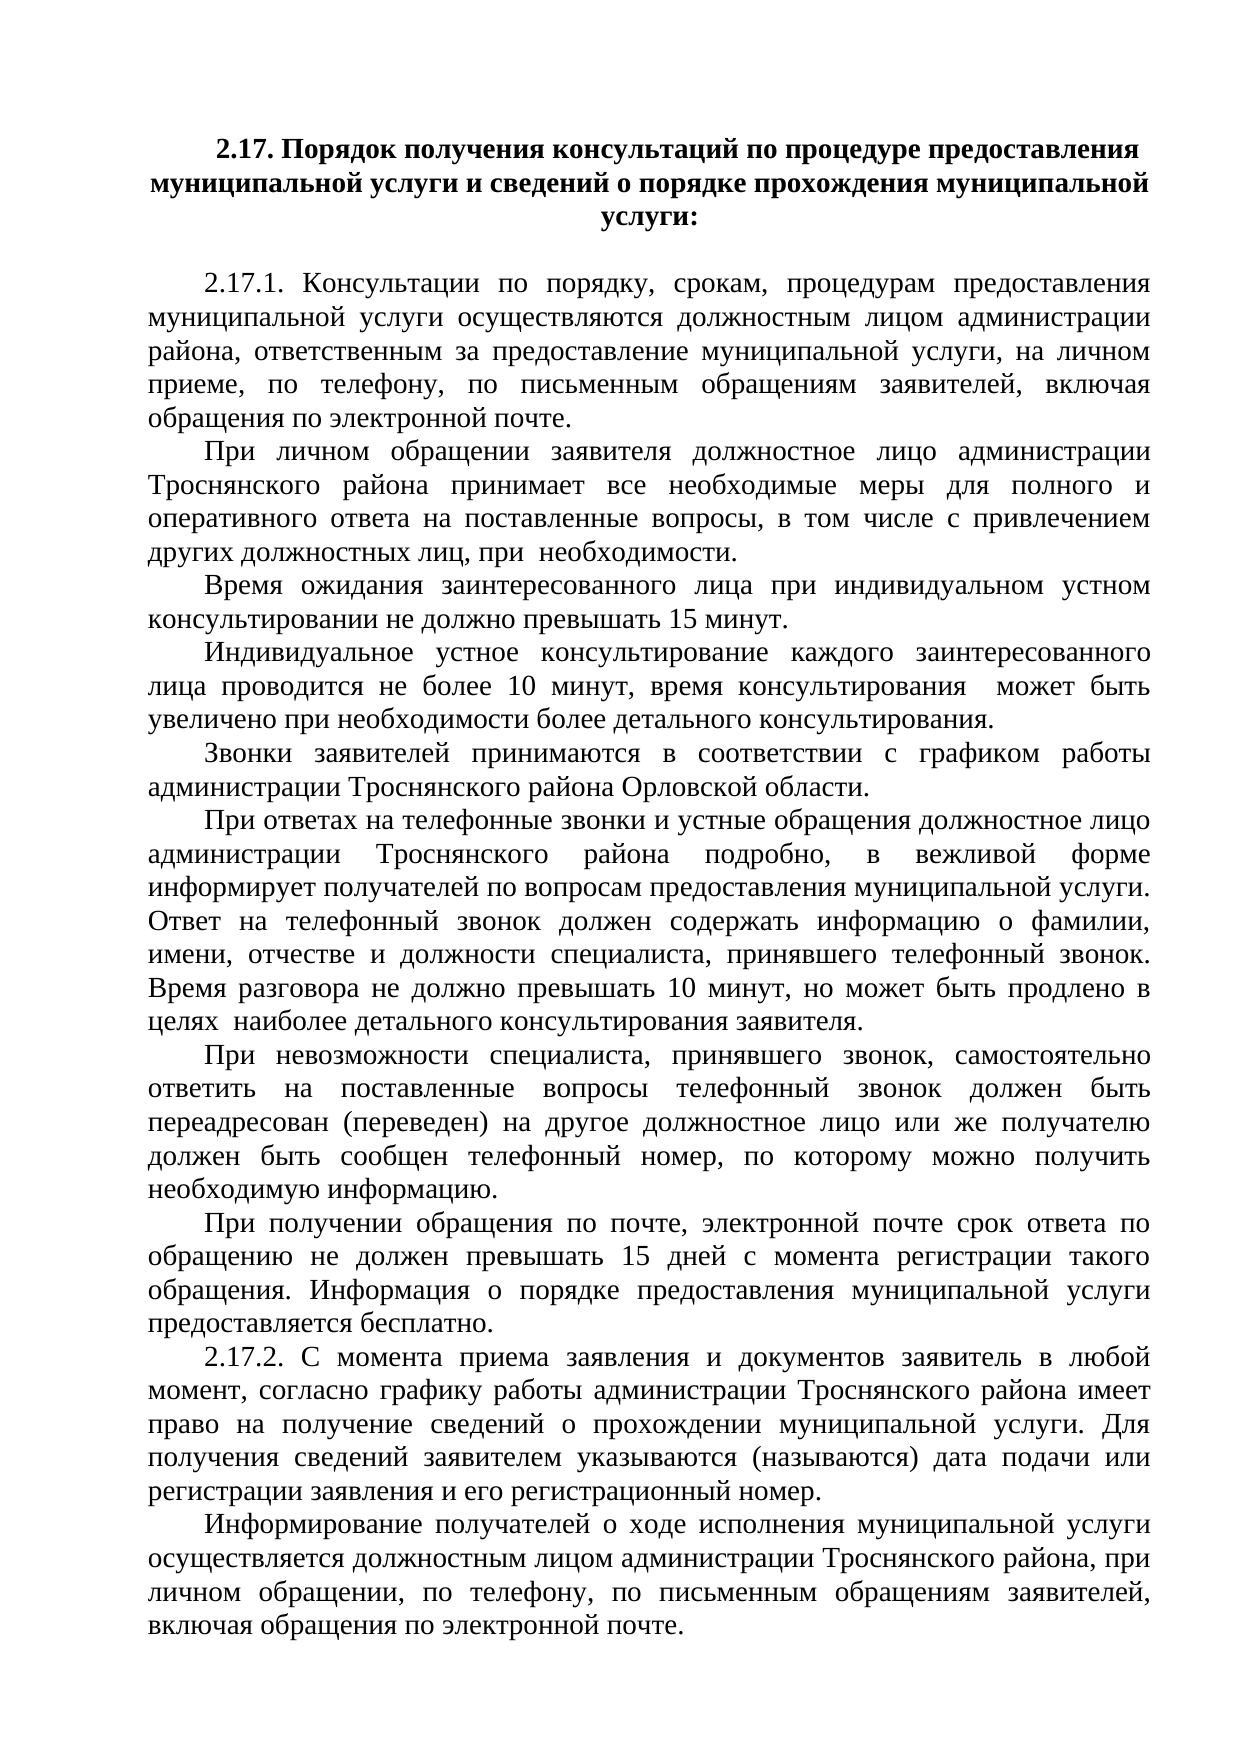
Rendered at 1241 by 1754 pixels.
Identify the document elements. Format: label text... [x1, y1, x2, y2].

text 2.17.2. С момента приема заявления и документов заявитель в любой момент, согласно графику работы администрации Троснянского района имеет право на получение сведений о прохождении муниципальной услуги. Для получения сведений заявителем указываются (называются) дата подачи или регистрации заявления и его регистрационный номер. [148, 1339, 1152, 1507]
text Информирование получателей о ходе исполнения муниципальной услуги осуществляется должностным лицом администрации Троснянского района, при личном обращении, по телефону, по письменным обращениям заявителей, включая обращения по электронной почте. [148, 1507, 1152, 1641]
text Индивидуальное устное консультирование каждого заинтересованного лица проводится не более 10 минут, время консультирования может быть увеличено при необходимости более детального консультирования. [148, 634, 1152, 735]
text При невозможности специалиста, принявшего звонок, самостоятельно ответить на поставленные вопросы телефонный звонок должен быть переадресован (переведен) на другое должностное лицо или же получателю должен быть сообщен телефонный номер, по которому можно получить необходимую информацию. [148, 1037, 1152, 1205]
text 2.17.1. Консультации по порядку, срокам, процедурам предоставления муниципальной услуги осуществляются должностным лицом администрации района, ответственным за предоставление муниципальной услуги, на личном приеме, по телефону, по письменным обращениям заявителей, включая обращения по электронной почте. [148, 266, 1152, 433]
text Время ожидания заинтересованного лица при индивидуальном устном консультировании не должно превышать 15 минут. [148, 567, 1152, 634]
text 2.17. Порядок получения консультаций по процедуре предоставления муниципальной услуги и сведений о порядке прохождения муниципальной услуги: [148, 131, 1152, 232]
text При ответах на телефонные звонки и устные обращения должностное лицо администрации Троснянского района подробно, в вежливой форме информирует получателей по вопросам предоставления муниципальной услуги. Ответ на телефонный звонок должен содержать информацию о фамилии, имени, отчестве и должности специалиста, принявшего телефонный звонок. Время разговора не должно превышать 10 минут, но может быть продлено в целях наиболее детального консультирования заявителя. [148, 802, 1152, 1037]
text При получении обращения по почте, электронной почте срок ответа по обращению не должен превышать 15 дней с момента регистрации такого обращения. Информация о порядке предоставления муниципальной услуги предоставляется бесплатно. [148, 1205, 1152, 1339]
text Звонки заявителей принимаются в соответствии с графиком работы администрации Троснянского района Орловской области. [148, 735, 1152, 802]
text При личном обращении заявителя должностное лицо администрации Троснянского района принимает все необходимые меры для полного и оперативного ответа на поставленные вопросы, в том числе с привлечением других должностных лиц, при необходимости. [148, 433, 1152, 567]
